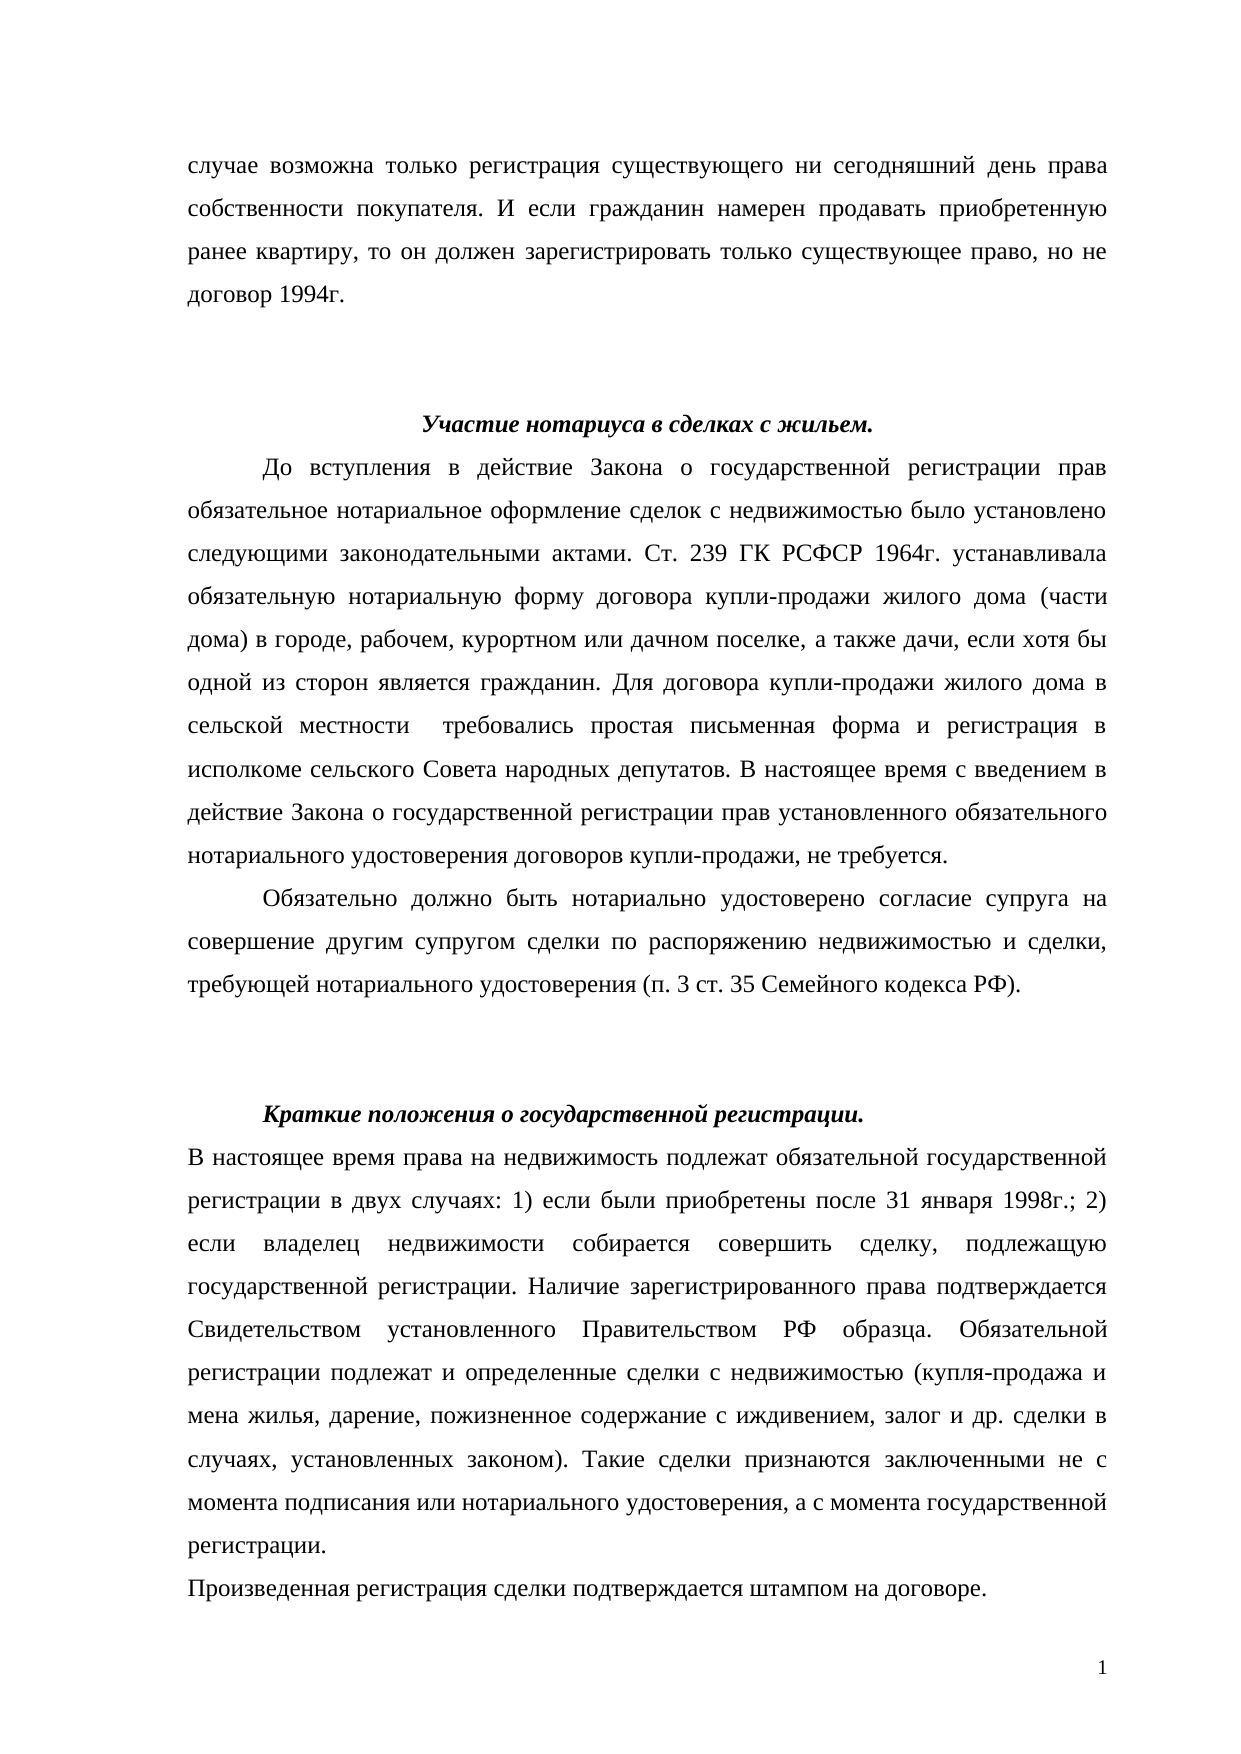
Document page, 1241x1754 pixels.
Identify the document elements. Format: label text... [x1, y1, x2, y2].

text Краткие положения о государственной регистрации. [187, 1099, 1107, 1127]
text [187, 150, 1107, 308]
text Обязательно должно быть нотариально удостоверено согласие супруга на совершение другим супругом сделки по распоряжению недвижимостью и сделки, требующей нотариального удостоверения (п. 3 ст. 35 Семейного кодекса РФ). [187, 883, 1107, 998]
text До вступления в действие Закона о государственной регистрации прав обязательное нотариальное оформление сделок с недвижимостью было установлено следующими законодательными актами. Ст. 239 ГК РСФСР 1964г. устанавливала обязательную нотариальную форму договора купли-продажи жилого дома (части дома) в городе, рабочем, курортном или дачном поселке, а также дачи, если хотя бы одной из сторон является гражданин. Для договора купли-продажи жилого дома в сельской местности требовались простая письменная форма и регистрация в исполкоме сельского Совета народных депутатов. В настоящее время с введением в действие Закона о государственной регистрации прав установленного обязательного нотариального удостоверения договоров купли-продажи, не требуется. [187, 452, 1107, 869]
text В настоящее время права на недвижимость подлежат обязательной государственной регистрации в двух случаях: 1) если были приобретены после 31 января 1998г.; 2) если владелец недвижимости собирается совершить сделку, подлежащую государственной регистрации. Наличие зарегистрированного права подтверждается Свидетельством установленного Правительством РФ образца. Обязательной регистрации подлежат и определенные сделки с недвижимостью (купля-продажа и мена жилья, дарение, пожизненное содержание с иждивением, залог и др. сделки в случаях, установленных законом). Такие сделки признаются заключенными не с момента подписания или нотариального удостоверения, а с момента государственной регистрации. [187, 1142, 1107, 1559]
text Участие нотариуса в сделках с жильем. [187, 409, 1107, 437]
text Произведенная регистрация сделки подтверждается штампом на договоре. [187, 1573, 1107, 1602]
